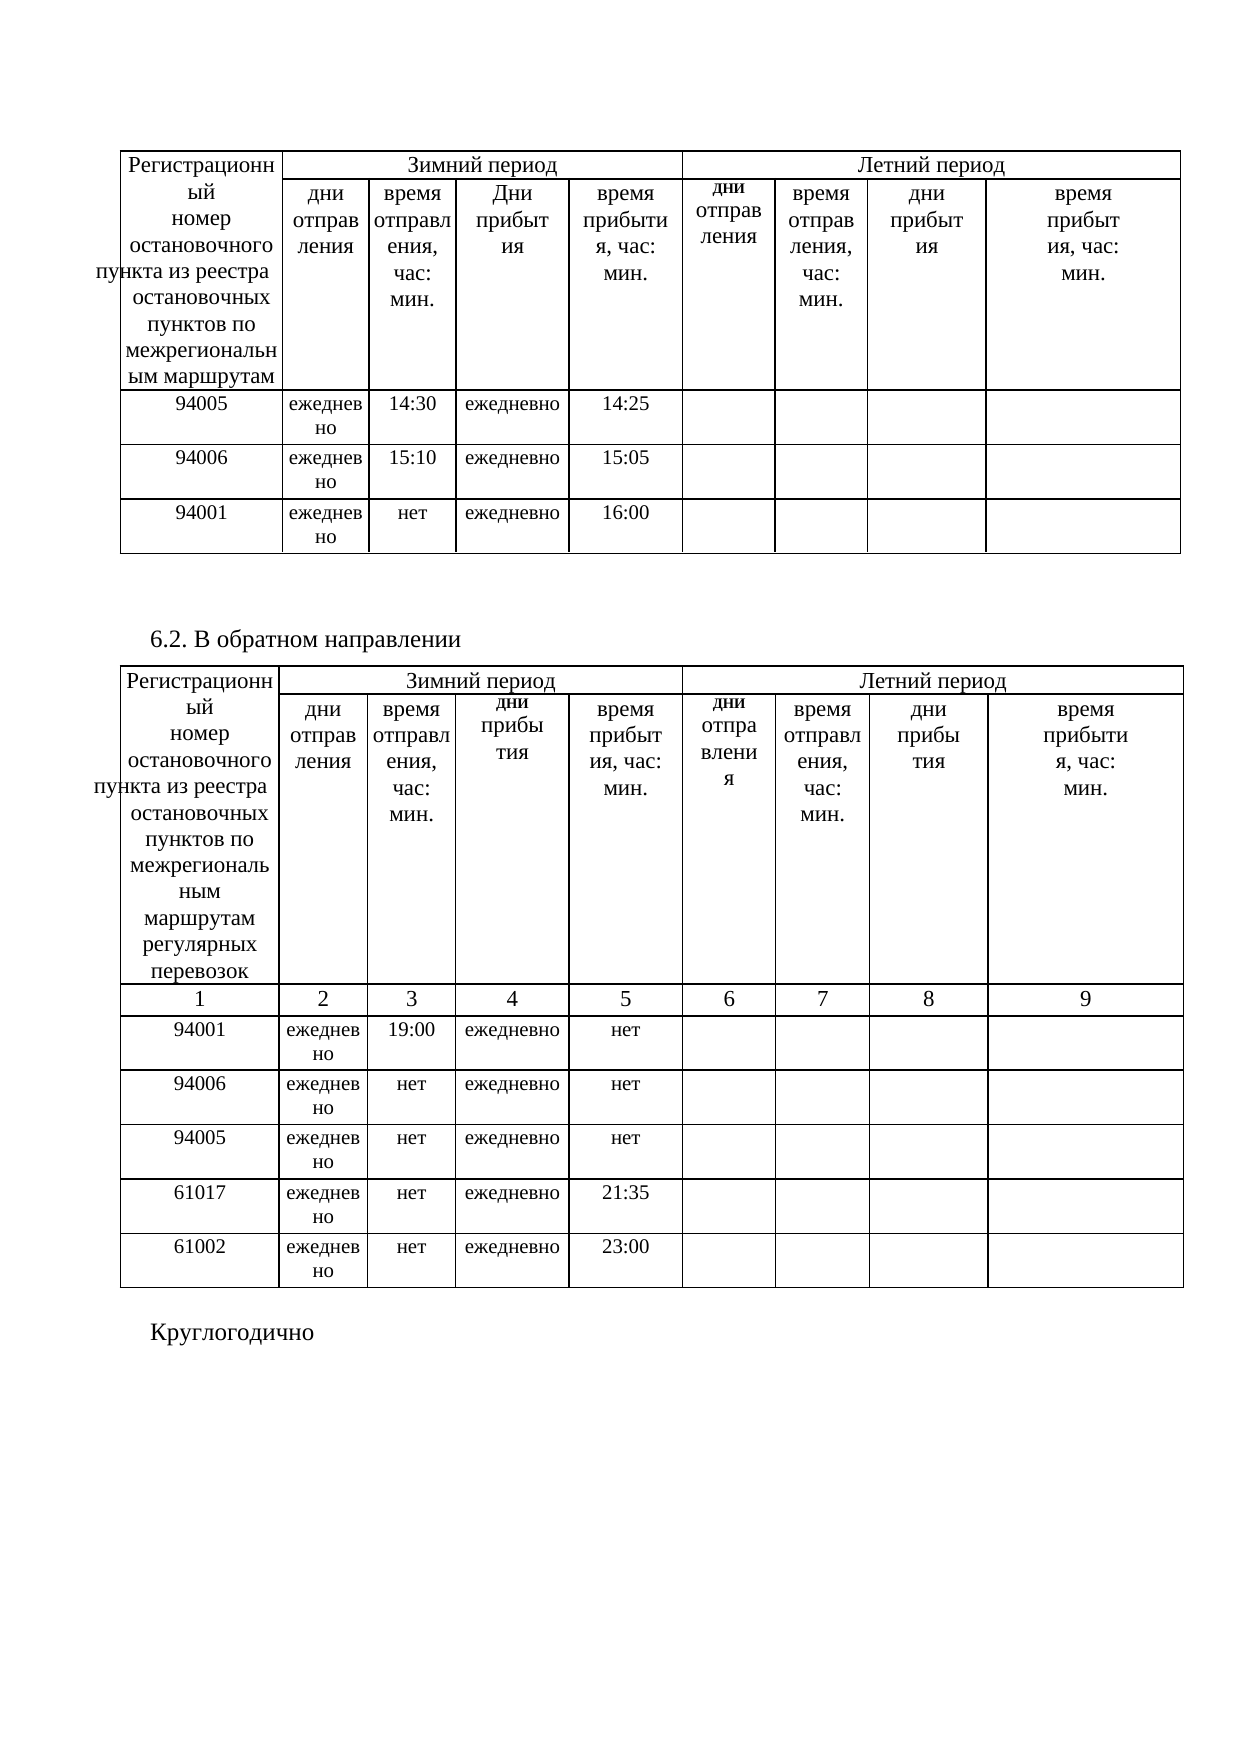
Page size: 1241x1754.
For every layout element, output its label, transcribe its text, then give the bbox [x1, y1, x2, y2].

table_cell нет [570, 1125, 682, 1178]
table_cell 8 [870, 985, 987, 1015]
table_header Регистрационный номер остановочного пункта из реестра остановочных пунктов по межрегиональным маршрутам регулярных перевозок [121, 667, 278, 983]
table_cell 14:25 [570, 391, 682, 444]
table_header Зимний период [280, 667, 682, 693]
table_cell нет [570, 1071, 682, 1124]
table_cell 14:30 [370, 391, 455, 444]
table_cell ежедневно [456, 1017, 568, 1069]
table_cell нет [368, 1125, 455, 1178]
table_cell время прибыти я, час: мин. [989, 695, 1183, 983]
table_cell дни отправ ления [280, 695, 367, 983]
table_header Летний период [683, 667, 1183, 693]
table_cell [868, 445, 985, 498]
table_cell 61002 [121, 1234, 278, 1287]
table_cell [683, 1017, 775, 1069]
table_cell ежедневно [280, 1125, 367, 1178]
table_cell 23:00 [570, 1234, 682, 1287]
table_cell ежедневно [280, 1017, 367, 1069]
text 6.2. В обратном направлении [150, 624, 1090, 653]
table_cell [776, 1234, 869, 1287]
table_cell дни отправ ления [283, 180, 368, 389]
table_cell 94005 [121, 1125, 278, 1178]
table_cell [870, 1125, 987, 1178]
table_cell [870, 1071, 987, 1124]
table_cell 15:05 [570, 445, 682, 498]
table_cell время прибыти я, час: мин. [570, 180, 682, 389]
table_cell [989, 1071, 1183, 1124]
table_cell ежедневно [456, 1180, 568, 1232]
text Круглогодично [150, 1317, 1090, 1346]
table_cell ежедневно [280, 1180, 367, 1232]
table_cell 61017 [121, 1180, 278, 1232]
table_cell нет [570, 1017, 682, 1069]
table_cell [683, 1071, 775, 1124]
table_cell ежедневно [283, 391, 368, 444]
table_cell [987, 445, 1180, 498]
table_cell ежедневно [283, 445, 368, 498]
table_cell [683, 445, 774, 498]
table_cell 15:10 [370, 445, 455, 498]
table_header Летний период [683, 152, 1180, 178]
table_cell [868, 391, 985, 444]
table_cell ДНИ прибы тия [456, 695, 568, 983]
table_cell 94001 [121, 500, 282, 552]
table_cell время отправл ения, час: мин. [776, 695, 869, 983]
table_cell нет [370, 500, 455, 552]
table_cell ДНИ отпра влени я [683, 695, 775, 983]
table_cell ДНИ отправ ления [683, 180, 774, 389]
table_cell [683, 1125, 775, 1178]
table_cell [868, 500, 985, 552]
table_cell [683, 1180, 775, 1232]
table_cell ежедневно [280, 1071, 367, 1124]
table_cell [987, 500, 1180, 552]
table_cell 7 [776, 985, 869, 1015]
table_cell нет [368, 1071, 455, 1124]
table_cell 4 [456, 985, 568, 1015]
table_cell время прибыт ия, час: мин. [987, 180, 1180, 389]
table_cell 94006 [121, 445, 282, 498]
table_cell ежедневно [457, 500, 568, 552]
table_cell 5 [570, 985, 682, 1015]
table_cell [870, 1180, 987, 1232]
table_cell [776, 1125, 869, 1178]
table_cell [870, 1017, 987, 1069]
table_cell ежедневно [457, 445, 568, 498]
table_cell 94001 [121, 1017, 278, 1069]
table_cell [683, 1234, 775, 1287]
table_cell 2 [280, 985, 367, 1015]
table_cell 3 [368, 985, 455, 1015]
table_cell [776, 1071, 869, 1124]
table_cell 6 [683, 985, 775, 1015]
table_cell время прибыт ия, час: мин. [570, 695, 682, 983]
table_cell 94005 [121, 391, 282, 444]
table_cell Дни прибыт ия [457, 180, 568, 389]
table_cell [776, 1017, 869, 1069]
table_cell [989, 1125, 1183, 1178]
table_cell [683, 500, 774, 552]
table_cell [776, 391, 867, 444]
table_cell время отправл ения, час: мин. [368, 695, 455, 983]
table_cell 21:35 [570, 1180, 682, 1232]
table_cell 1 [121, 985, 278, 1015]
table_cell [776, 500, 867, 552]
table_cell [683, 391, 774, 444]
table_cell ежедневно [456, 1125, 568, 1178]
table_cell [870, 1234, 987, 1287]
table_cell 19:00 [368, 1017, 455, 1069]
table_cell ежедневно [456, 1071, 568, 1124]
table_cell ежедневно [457, 391, 568, 444]
table_cell ежедневно [283, 500, 368, 552]
table_cell ежедневно [456, 1234, 568, 1287]
table_cell [989, 1180, 1183, 1232]
table_cell нет [368, 1180, 455, 1232]
table_cell 94006 [121, 1071, 278, 1124]
table_cell ежедневно [280, 1234, 367, 1287]
table_cell [989, 1234, 1183, 1287]
table_cell 9 [989, 985, 1183, 1015]
table_cell время отправ ления, час: мин. [776, 180, 867, 389]
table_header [121, 152, 282, 389]
table_header Зимний период [283, 152, 682, 178]
table_cell время отправл ения, час: мин. [370, 180, 455, 389]
table_cell [776, 445, 867, 498]
table_cell 16:00 [570, 500, 682, 552]
table_cell нет [368, 1234, 455, 1287]
table_cell дни прибы тия [870, 695, 987, 983]
table_cell [989, 1017, 1183, 1069]
table_cell дни прибыт ия [868, 180, 985, 389]
table_cell [987, 391, 1180, 444]
table_cell [776, 1180, 869, 1232]
